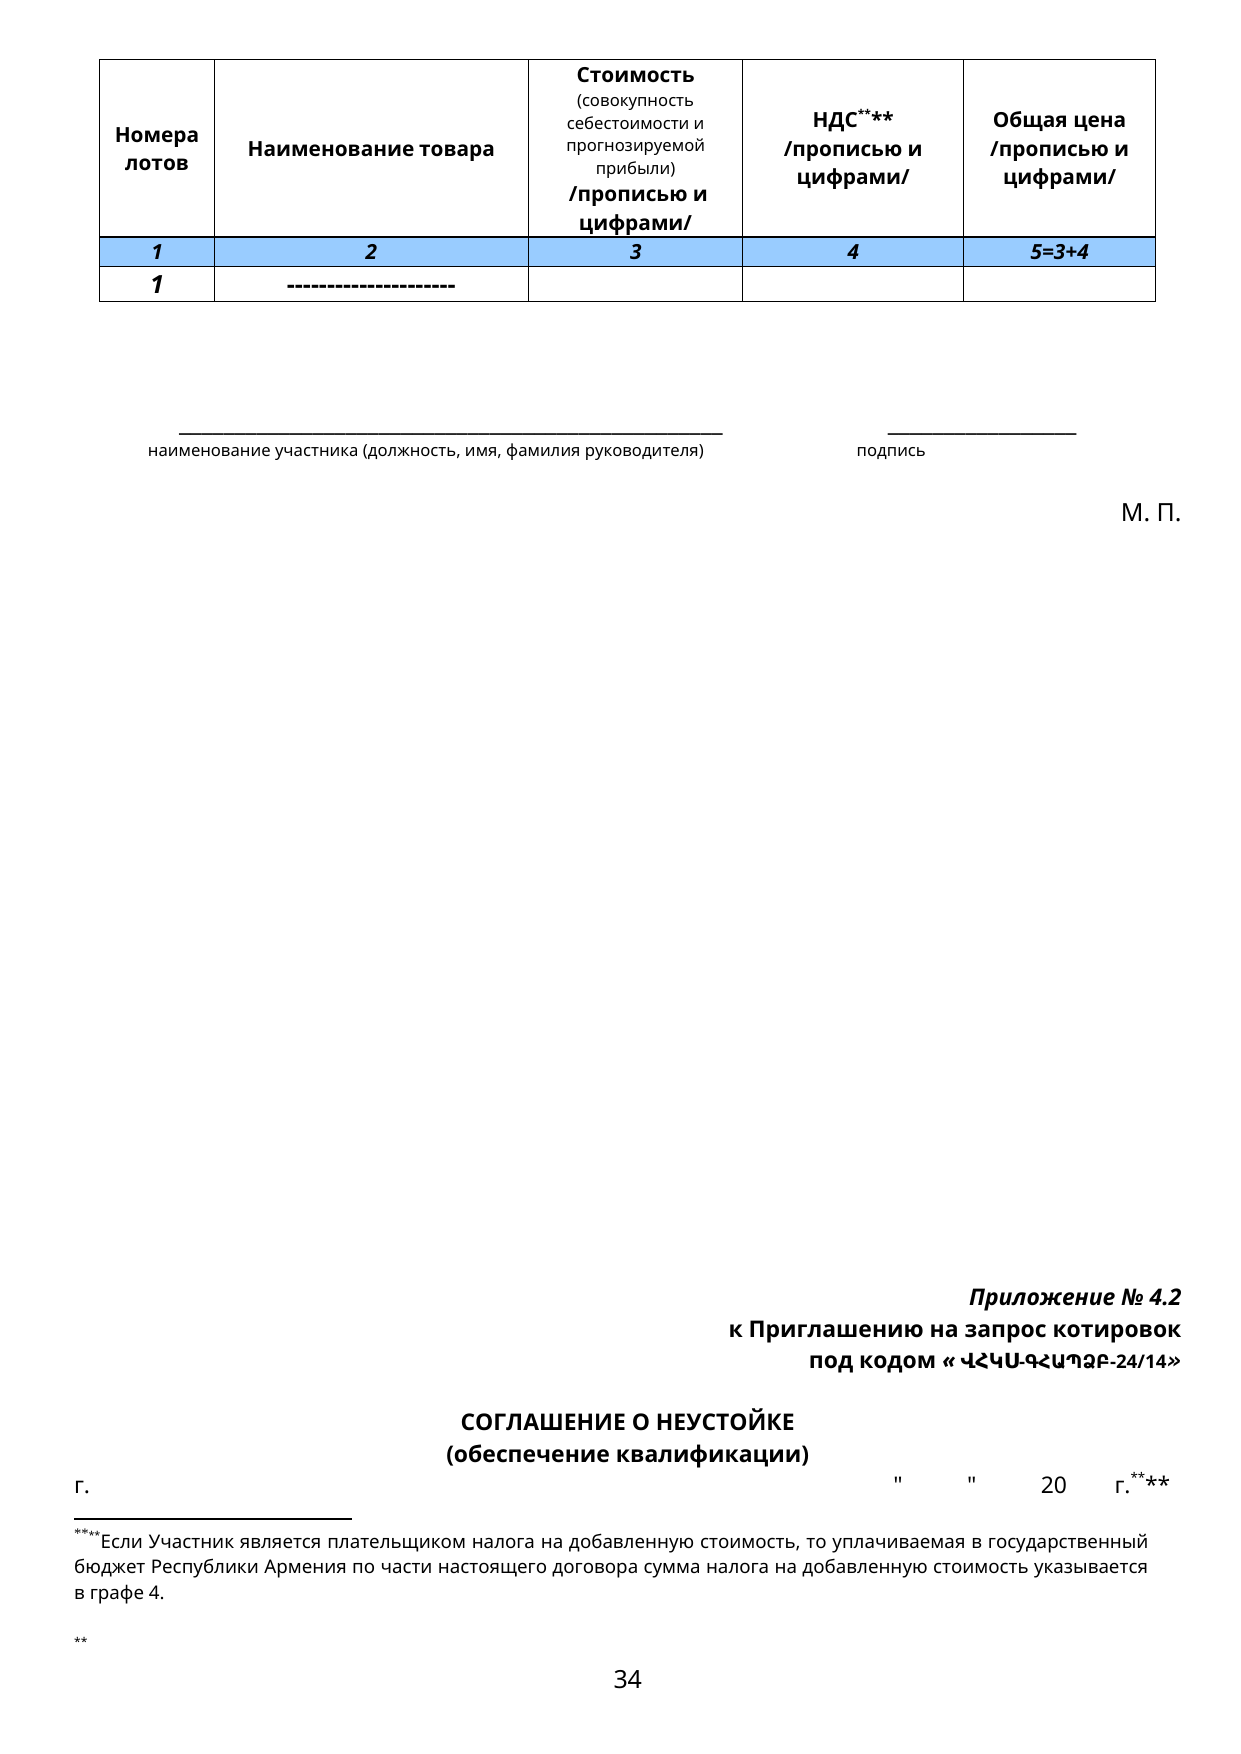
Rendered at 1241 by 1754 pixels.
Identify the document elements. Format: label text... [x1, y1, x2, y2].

table_cell [964, 267, 1155, 301]
table_header Общая цена /прописью и цифрами/ [964, 60, 1155, 236]
text к Приглашению на запрос котировок под кодом « ՎՀԿՍ-ԳՀԱՊՁԲ-24/14» [74, 1312, 1181, 1375]
table_cell 1 [100, 238, 214, 266]
table_cell [743, 267, 963, 301]
text _________________________________________________ _________________ [74, 404, 1181, 438]
table_header Номера лотов [100, 60, 214, 236]
table_header Стоимость (совокупность себестоимости и прогнозируемой прибыли) /прописью и цифрами/ [529, 60, 742, 236]
table_header " " 20 г.** [871, 1469, 1181, 1500]
table_cell [529, 267, 742, 301]
text наименование участника (должность, имя, фамилия руководителя) подпись [148, 438, 1181, 461]
table_cell 1 [100, 267, 214, 301]
table_cell 3 [529, 238, 742, 266]
text СОГЛАШЕНИЕ О НЕУСТОЙКЕ [74, 1406, 1181, 1437]
table_header НДС** /прописью и цифрами/ [743, 60, 963, 236]
table_header г. [63, 1469, 871, 1500]
text Приложение № 4.2 [74, 1281, 1181, 1312]
text М. П. [74, 495, 1181, 529]
table_cell 5=3+4 [964, 238, 1155, 266]
text (обеспечение квалификации) [74, 1437, 1181, 1469]
table_cell 4 [743, 238, 963, 266]
table_header Наименование товара [215, 60, 528, 236]
table_cell 2 [215, 238, 528, 266]
table_cell --------------------- [215, 267, 528, 301]
